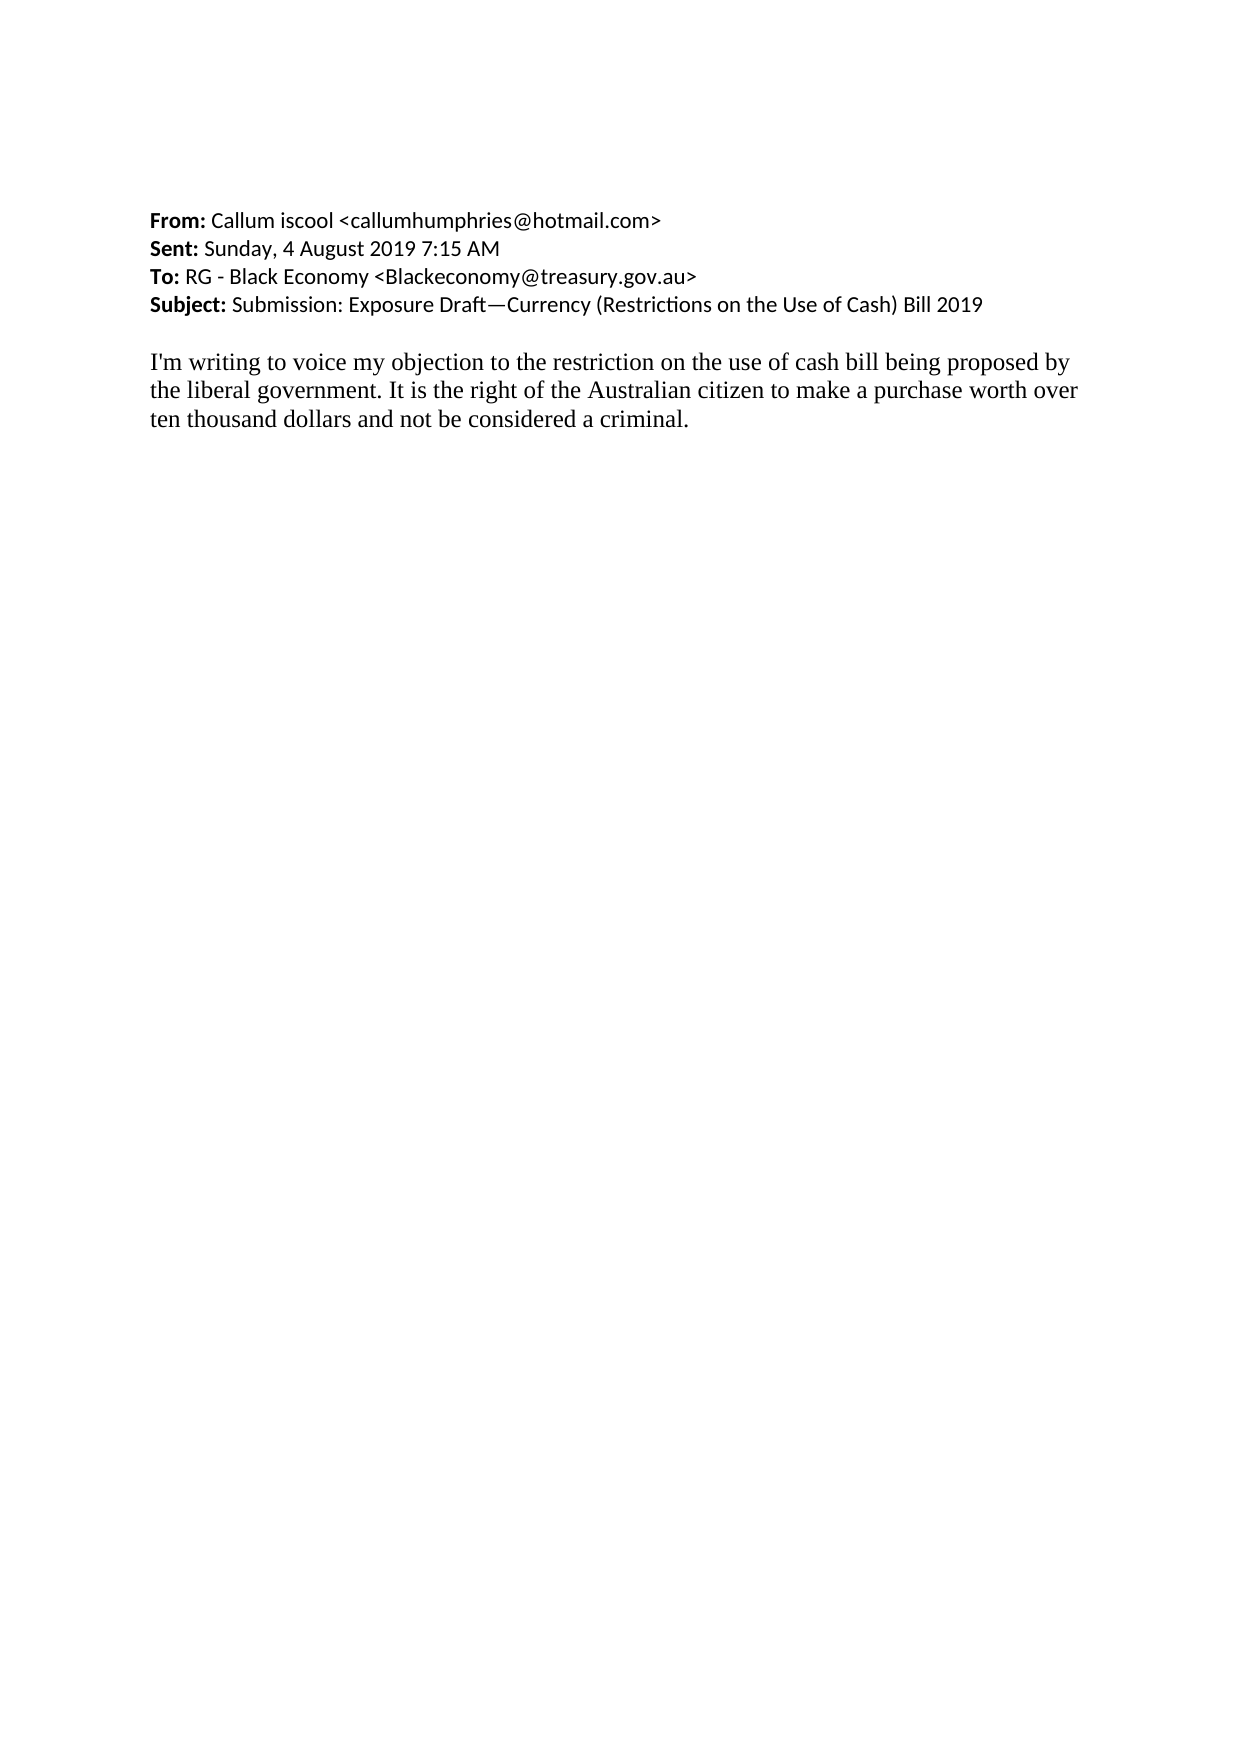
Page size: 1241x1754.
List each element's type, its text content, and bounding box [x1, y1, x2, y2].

text From: Callum iscool <callumhumphries@hotmail.com> Sent: Sunday, 4 August 2019 7:15 AM To: RG - Black Economy <Blackeconomy@treasury.gov.au> Subject: Submission: Exposure Draft—Currency (Restrictions on the Use of Cash) Bill 2019 [150, 206, 1090, 318]
text I'm writing to voice my objection to the restriction on the use of cash bill being proposed by the liberal government. It is the right of the Australian citizen to make a purchase worth over ten thousand dollars and not be considered a criminal. [150, 347, 1090, 433]
